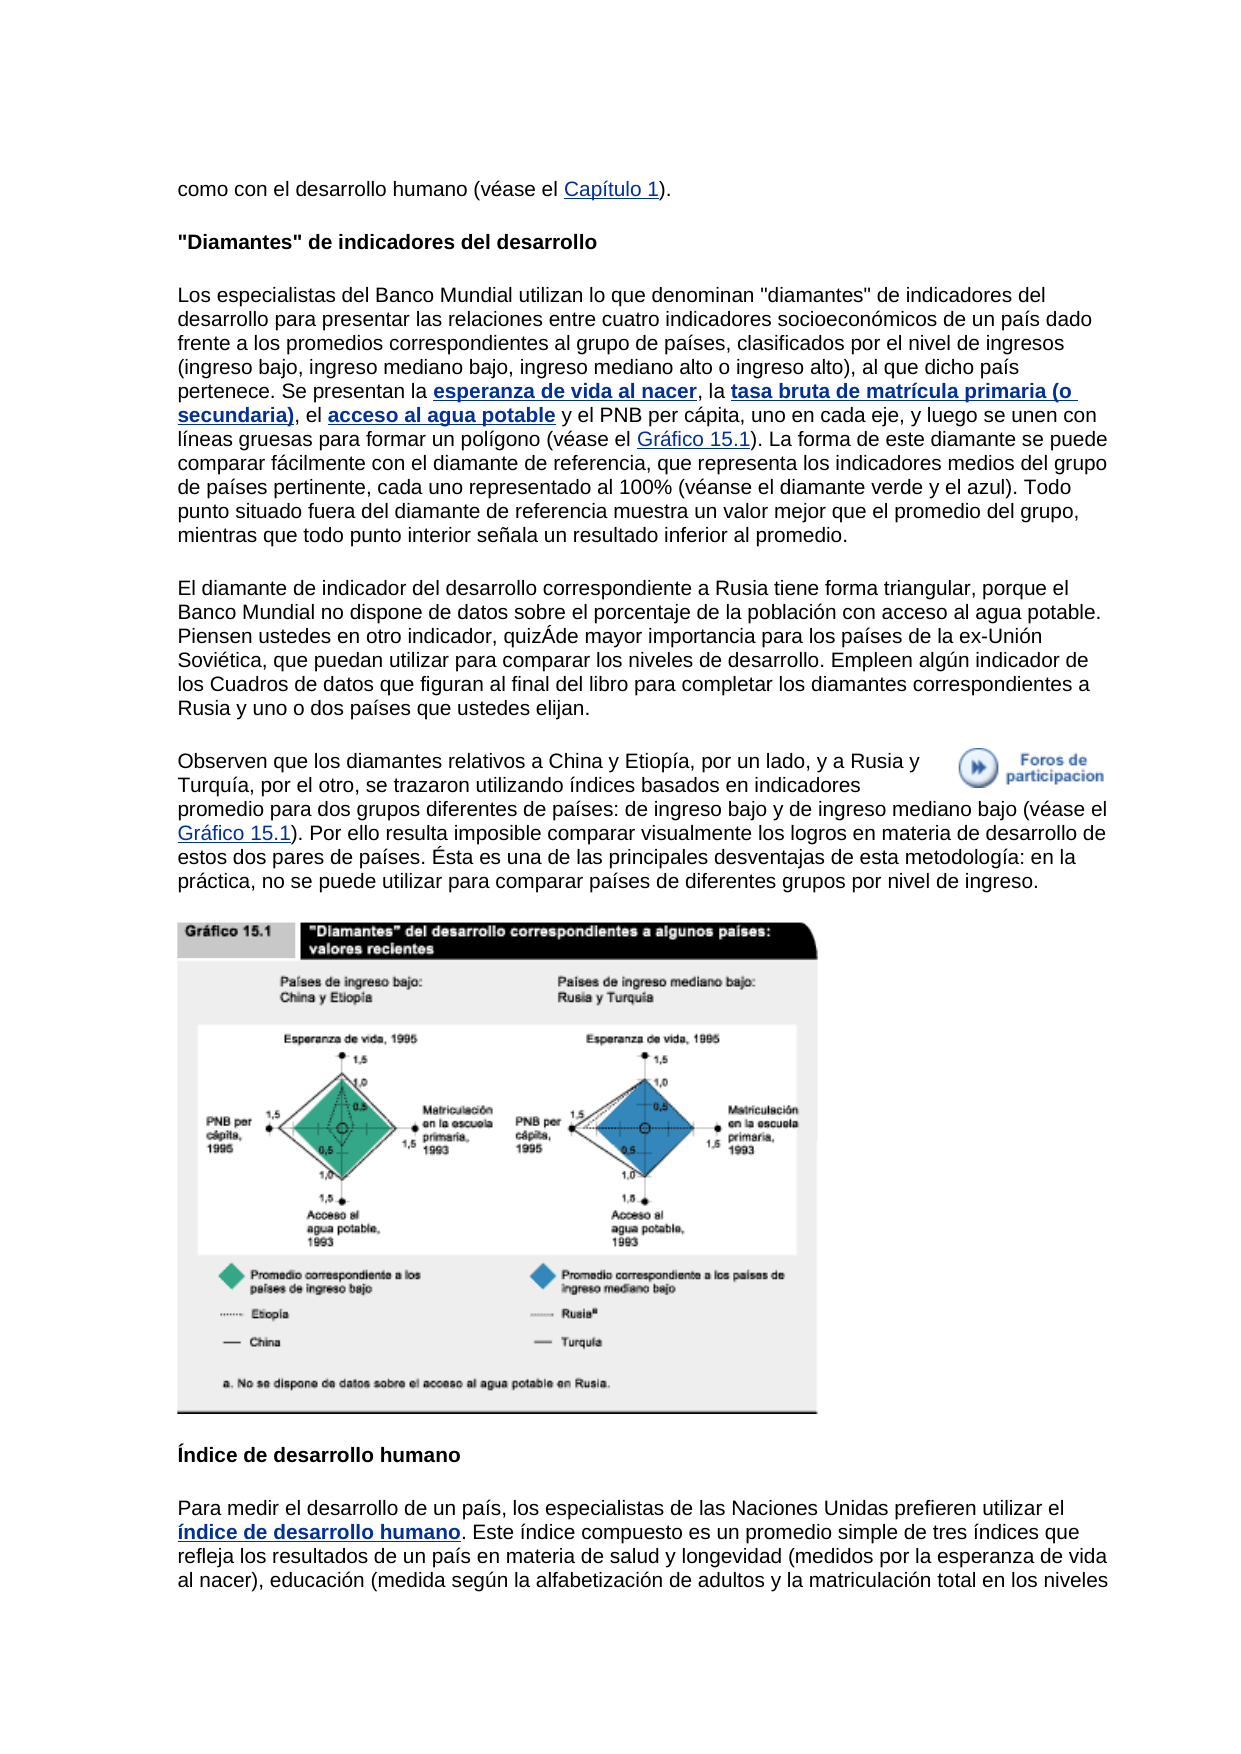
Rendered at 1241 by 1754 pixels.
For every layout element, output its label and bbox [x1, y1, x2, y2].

table_header [177, 148, 1115, 1606]
picture [945, 748, 1115, 788]
picture [177, 921, 818, 1414]
